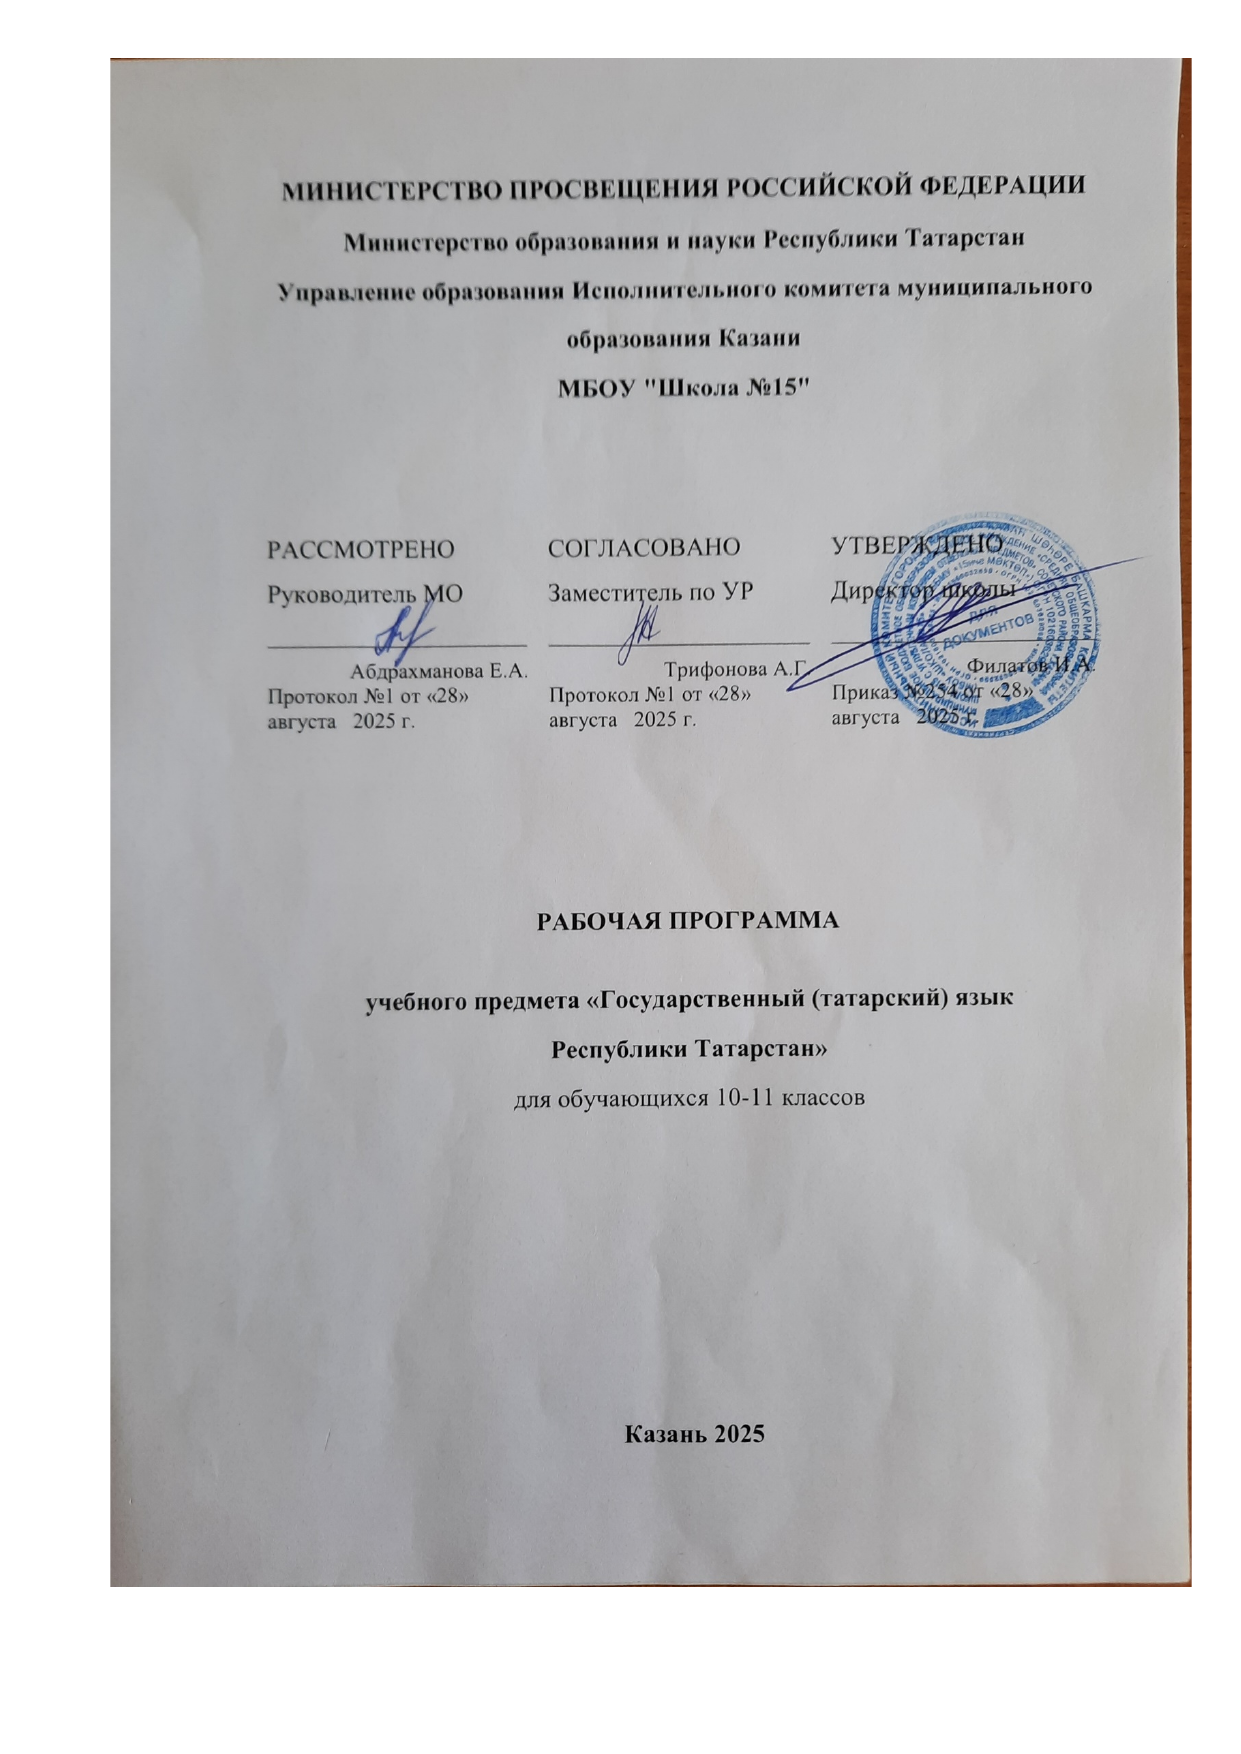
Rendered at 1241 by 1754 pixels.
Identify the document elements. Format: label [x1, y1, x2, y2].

picture [110, 58, 1192, 1587]
